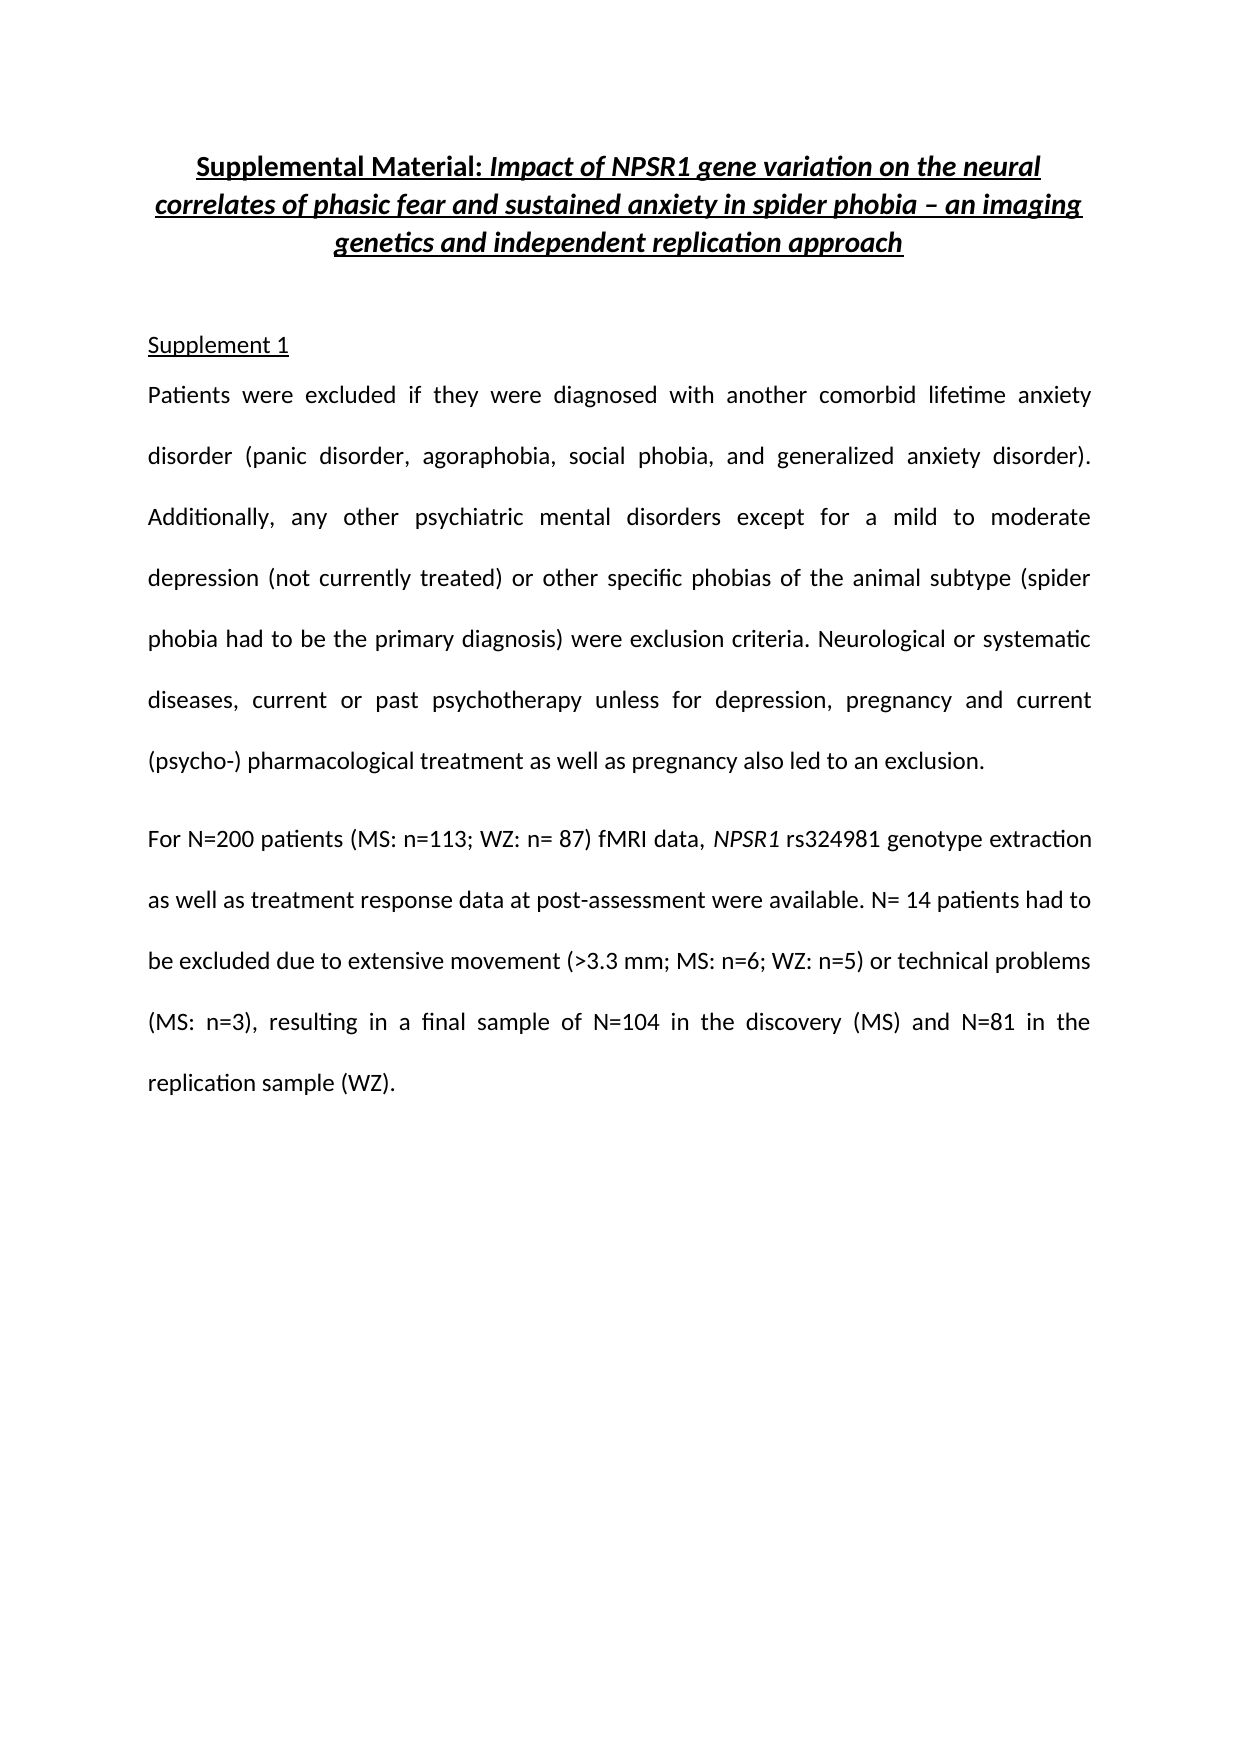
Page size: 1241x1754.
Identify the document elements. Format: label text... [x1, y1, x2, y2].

text Patients were excluded if they were diagnosed with another comorbid lifetime anxiety disorder (panic disorder, agoraphobia, social phobia, and generalized anxiety disorder). Additionally, any other psychiatric mental disorders except for a mild to moderate depression (not currently treated) or other specific phobias of the animal subtype (spider phobia had to be the primary diagnosis) were exclusion criteria. Neurological or systematic diseases, current or past psychotherapy unless for depression, pregnancy and current (psycho-) pharmacological treatment as well as pregnancy also led to an exclusion. [148, 379, 1093, 776]
text Supplemental Material: Impact of NPSR1 gene variation on the neural correlates of phasic fear and sustained anxiety in spider phobia – an imaging genetics and independent replication approach [148, 148, 1093, 260]
text For N=200 patients (MS: n=113; WZ: n= 87) fMRI data, NPSR1 rs324981 genotype extraction as well as treatment response data at post-assessment were available. N= 14 patients had to be excluded due to extensive movement (>3.3 mm; MS: n=6; WZ: n=5) or technical problems (MS: n=3), resulting in a final sample of N=104 in the discovery (MS) and N=81 in the replication sample (WZ). [148, 823, 1093, 1097]
text Supplement 1 [148, 329, 1093, 360]
